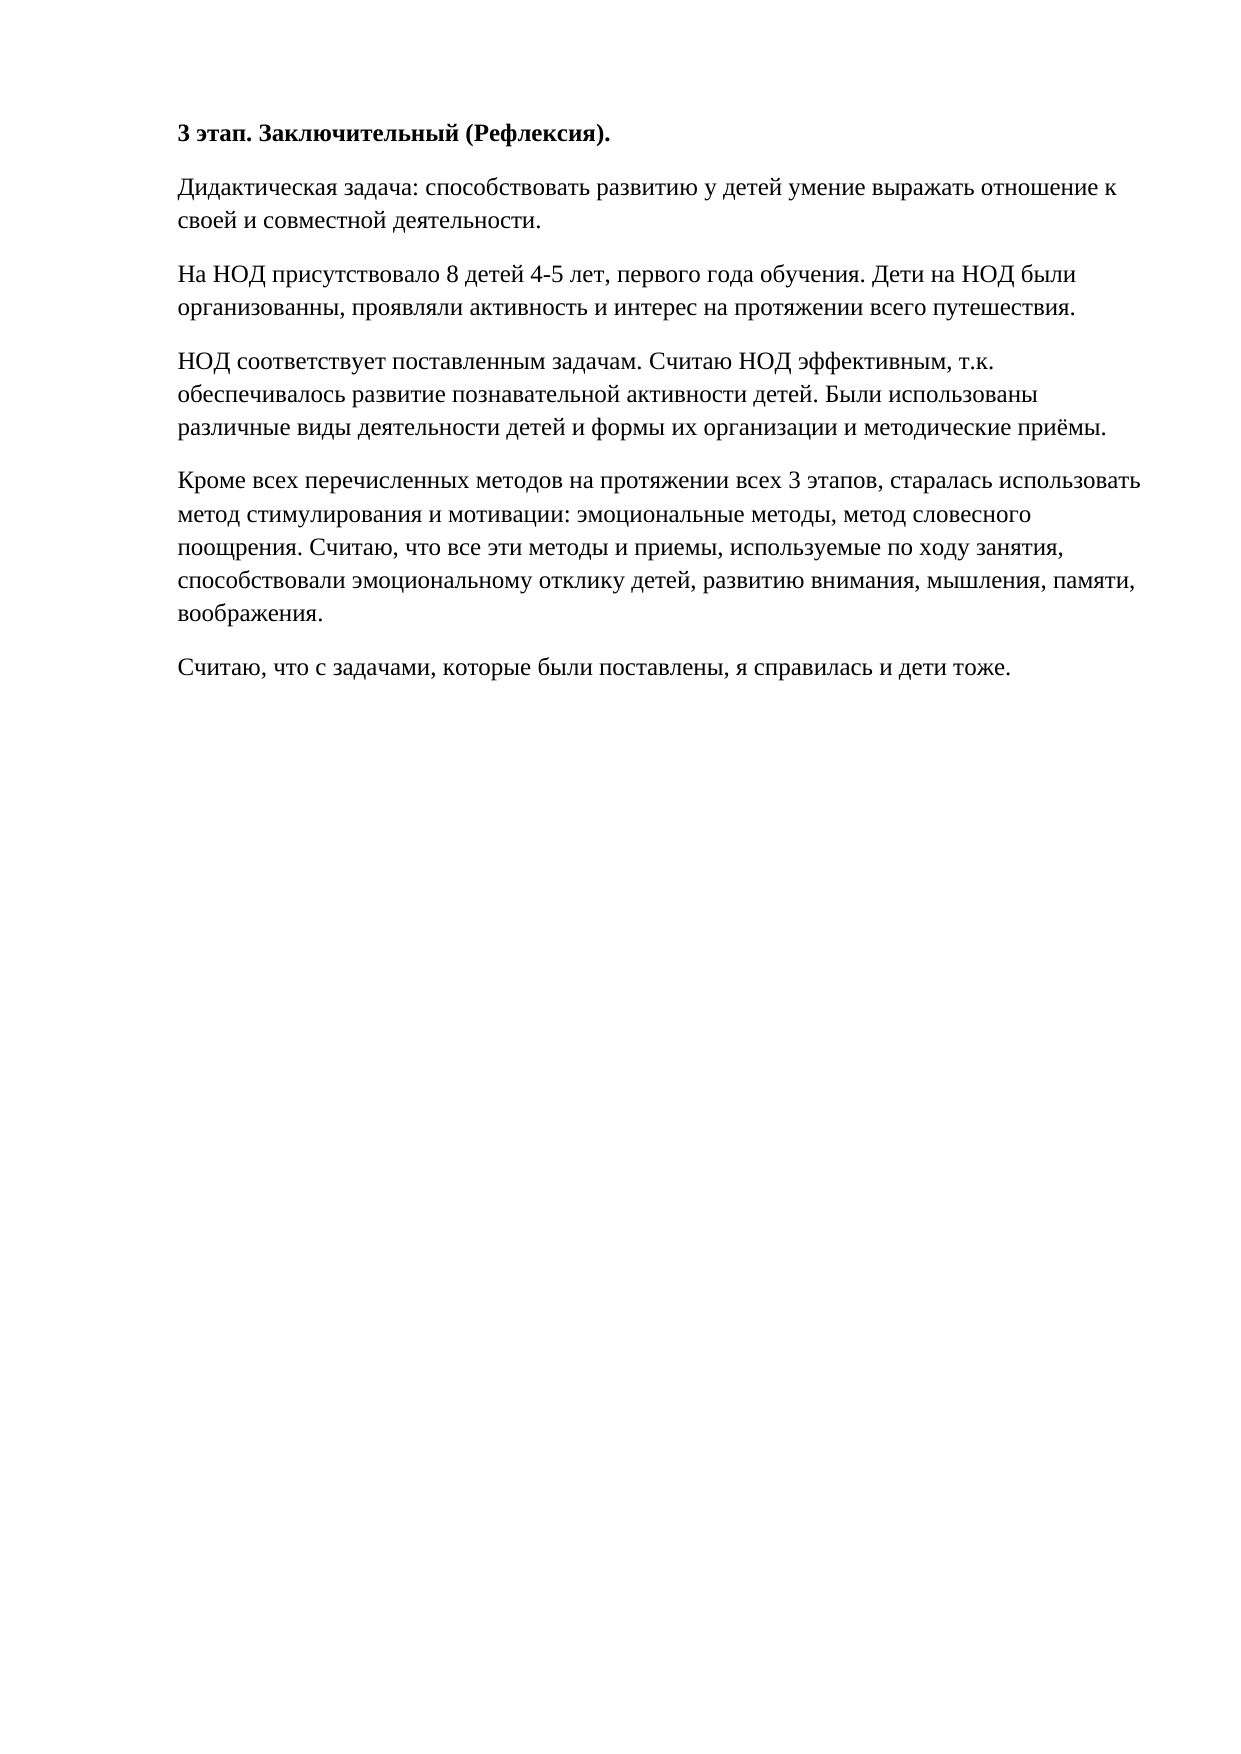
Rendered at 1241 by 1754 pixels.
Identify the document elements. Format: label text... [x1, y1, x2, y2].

text Считаю, что с задачами, которые были поставлены, я справилась и дети тоже. [177, 652, 1152, 680]
text НОД соответствует поставленным задачам. Считаю НОД эффективным, т.к. обеспечивалось развитие познавательной активности детей. Были использованы различные виды деятельности детей и формы их организации и методические приёмы. [177, 346, 1152, 441]
text Дидактическая задача: способствовать развитию у детей умение выражать отношение к своей и совместной деятельности. [177, 172, 1152, 234]
text На НОД присутствовало 8 детей 4-5 лет, первого года обучения. Дети на НОД были организованны, проявляли активность и интерес на протяжении всего путешествия. [177, 259, 1152, 321]
text Кроме всех перечисленных методов на протяжении всех 3 этапов, старалась использовать метод стимулирования и мотивации: эмоциональные методы, метод словесного поощрения. Считаю, что все эти методы и приемы, используемые по ходу занятия, способствовали эмоциональному отклику детей, развитию внимания, мышления, памяти, воображения. [177, 466, 1152, 626]
text 3 этап. Заключительный (Рефлексия). [177, 118, 1152, 147]
